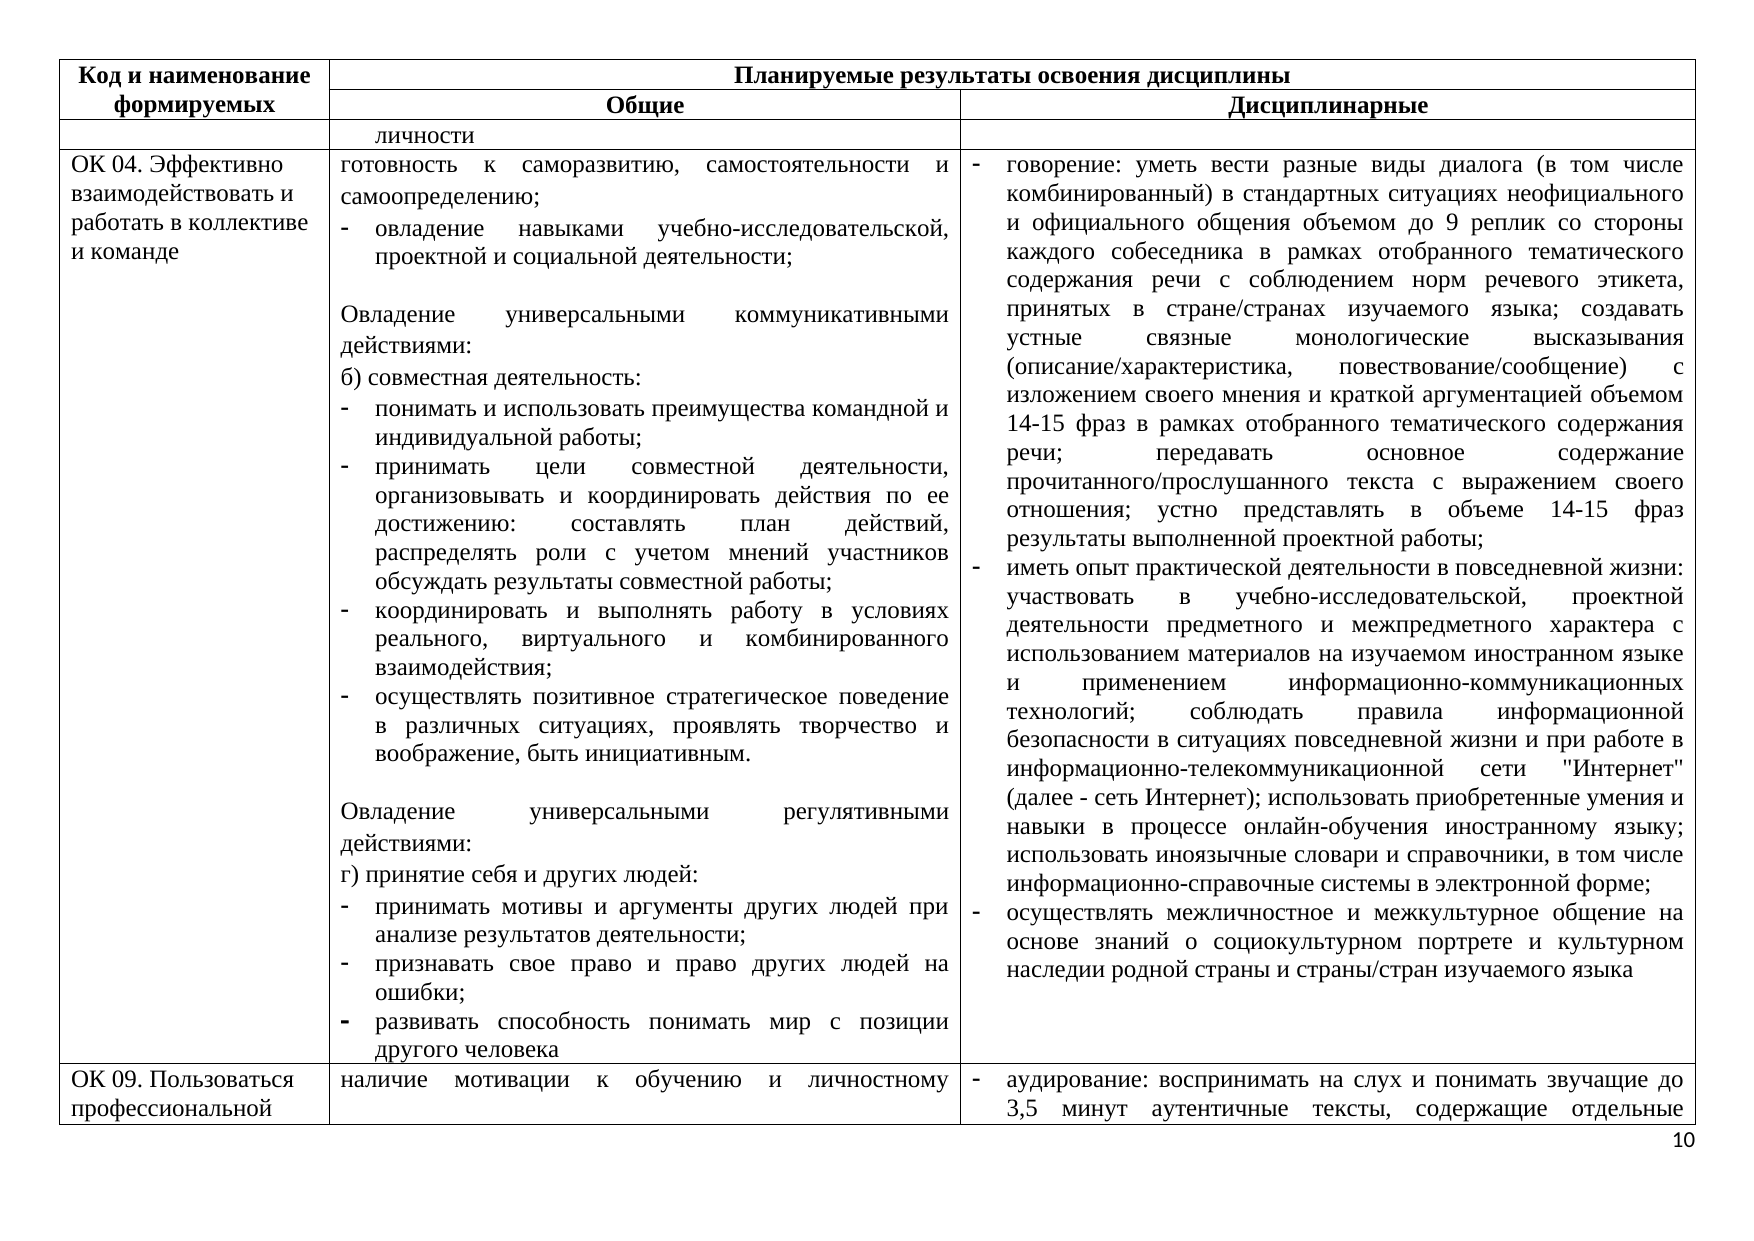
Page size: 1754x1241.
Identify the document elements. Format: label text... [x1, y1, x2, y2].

table_header Планируемые результаты освоения дисциплины [330, 60, 1695, 89]
table_cell ОК 04. Эффективно взаимодействовать и работать в коллективе и команде [60, 150, 329, 1063]
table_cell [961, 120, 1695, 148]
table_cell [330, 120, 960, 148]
table_cell Общие [330, 90, 960, 119]
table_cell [961, 1064, 1695, 1124]
table_cell готовность к саморазвитию, самостоятельности и самоопределению; овладение навыками учебно-исследовательской, проектной и социальной деятельности; Овладение универсальными коммуникативными действиями: б) совместная деятельность: понимать и использовать преимущества командной и индивидуальной работы; принимать цели совместной деятельности, организовывать и координировать действия по ее достижению: составлять план действий, распределять роли с учетом мнений участников обсуждать результаты совместной работы; координировать и выполнять работу в условиях реального, виртуального и комбинированного взаимодействия; осуществлять позитивное стратегическое поведение в различных ситуациях, проявлять творчество и воображение, быть инициативным. Овладение универсальными регулятивными действиями: г) принятие себя и других людей: принимать мотивы и аргументы других людей при анализе результатов деятельности; признавать свое право и право других людей на ошибки; развивать способность понимать мир с позиции другого человека [330, 150, 960, 1063]
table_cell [330, 1064, 960, 1124]
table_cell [60, 120, 329, 148]
table_cell Дисциплинарные [961, 90, 1695, 119]
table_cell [60, 1064, 329, 1124]
table_header Код и наименование формируемых компетенций [60, 60, 329, 119]
table_cell говорение: уметь вести разные виды диалога (в том числе комбинированный) в стандартных ситуациях неофициального и официального общения объемом до 9 реплик со стороны каждого собеседника в рамках отобранного тематического содержания речи с соблюдением норм речевого этикета, принятых в стране/странах изучаемого языка; создавать устные связные монологические высказывания (описание/характеристика, повествование/сообщение) с изложением своего мнения и краткой аргументацией объемом 14-15 фраз в рамках отобранного тематического содержания речи; передавать основное содержание прочитанного/прослушанного текста с выражением своего отношения; устно представлять в объеме 14-15 фраз результаты выполненной проектной работы; иметь опыт практической деятельности в повседневной жизни: участвовать в учебно-исследовательской, проектной деятельности предметного и межпредметного характера с использованием материалов на изучаемом иностранном языке и применением информационно-коммуникационных технологий; соблюдать правила информационной безопасности в ситуациях повседневной жизни и при работе в информационно-телекоммуникационной сети "Интернет" (далее - сеть Интернет); использовать приобретенные умения и навыки в процессе онлайн-обучения иностранному языку; использовать иноязычные словари и справочники, в том числе информационно-справочные системы в электронной форме; осуществлять межличностное и межкультурное общение на основе знаний о социокультурном портрете и культурном наследии родной страны и страны/стран изучаемого языка [961, 150, 1695, 1063]
